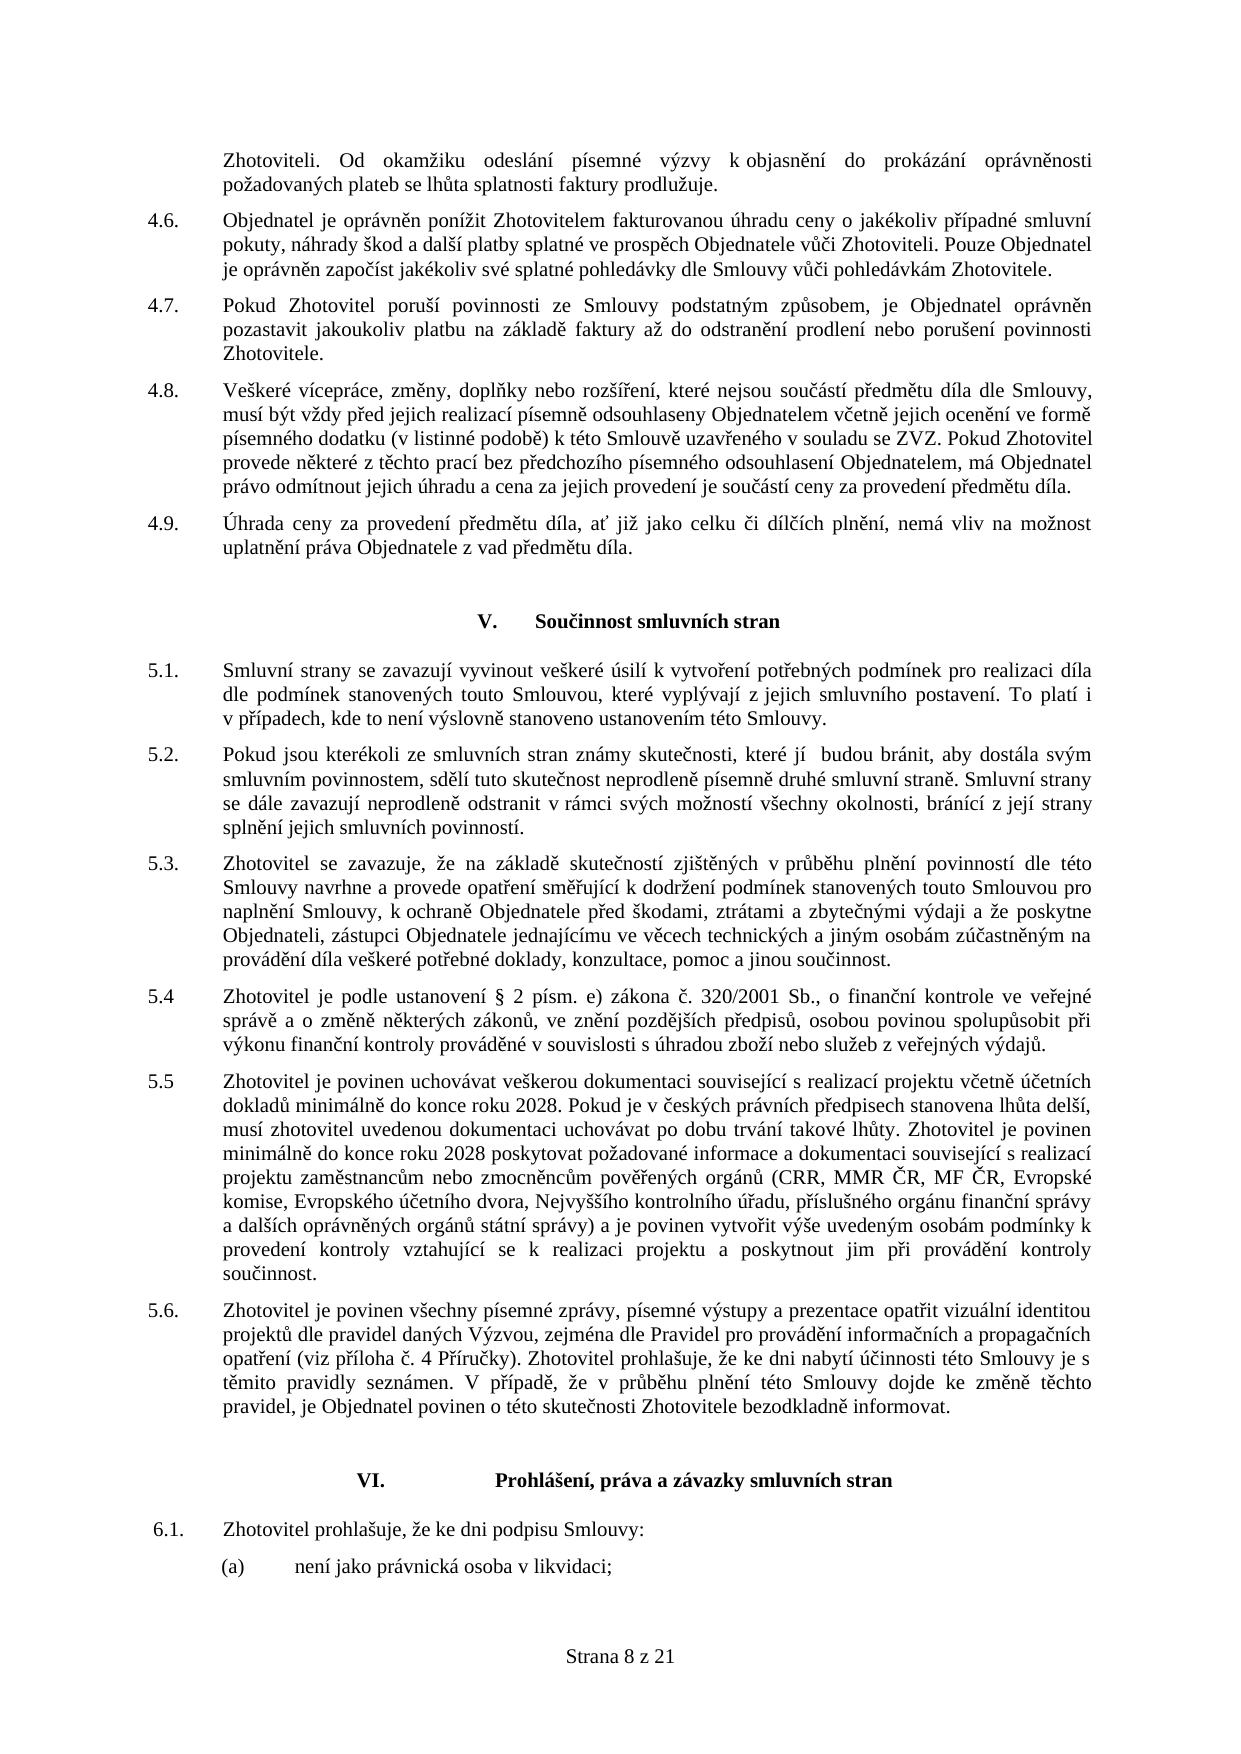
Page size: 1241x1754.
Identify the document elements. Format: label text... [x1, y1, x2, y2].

text 4.7. Pokud Zhotovitel poruší povinnosti ze Smlouvy podstatným způsobem, je Objednatel oprávněn pozastavit jakoukoliv platbu na základě faktury až do odstranění prodlení nebo porušení povinnosti Zhotovitele. [148, 293, 1092, 365]
text 4.6. Objednatel je oprávněn ponížit Zhotovitelem fakturovanou úhradu ceny o jakékoliv případné smluvní pokuty, náhrady škod a další platby splatné ve prospěch Objednatele vůči Zhotoviteli. Pouze Objednatel je oprávněn započíst jakékoliv své splatné pohledávky dle Smlouvy vůči pohledávkám Zhotovitele. [148, 208, 1092, 281]
text 5.4 Zhotovitel je podle ustanovení § 2 písm. e) zákona č. 320/2001 Sb., o finanční kontrole ve veřejné správě a o změně některých zákonů, ve znění pozdějších předpisů, osobou povinou spolupůsobit při výkonu finanční kontroly prováděné v souvislosti s úhradou zboží nebo služeb z veřejných výdajů. [148, 984, 1092, 1056]
text 5.6. Zhotovitel je povinen všechny písemné zprávy, písemné výstupy a prezentace opatřit vizuální identitou projektů dle pravidel daných Výzvou, zejména dle Pravidel pro provádění informačních a propagačních opatření (viz příloha č. 4 Příručky). Zhotovitel prohlašuje, že ke dni nabytí účinnosti této Smlouvy je s těmito pravidly seznámen. V případě, že v průběhu plnění této Smlouvy dojde ke změně těchto pravidel, je Objednatel povinen o této skutečnosti Zhotovitele bezodkladně informovat. [148, 1298, 1092, 1418]
text (a) není jako právnická osoba v likvidaci; [221, 1554, 1092, 1578]
subtitle Prohlášení, práva a závazky smluvních stran [185, 1468, 1092, 1492]
subtitle Součinnost smluvních stran [185, 609, 1092, 633]
text 5.1. Smluvní strany se zavazují vyvinout veškeré úsilí k vytvoření potřebných podmínek pro realizaci díla dle podmínek stanovených touto Smlouvou, které vyplývají z jejich smluvního postavení. To platí i v případech, kde to není výslovně stanoveno ustanovením této Smlouvy. [148, 658, 1092, 730]
text 6.1. Zhotovitel prohlašuje, že ke dni podpisu Smlouvy: [148, 1517, 1092, 1541]
text 5.2. Pokud jsou kterékoli ze smluvních stran známy skutečnosti, které jí budou bránit, aby dostála svým smluvním povinnostem, sdělí tuto skutečnost neprodleně písemně druhé smluvní straně. Smluvní strany se dále zavazují neprodleně odstranit v rámci svých možností všechny okolnosti, bránící z její strany splnění jejich smluvních povinností. [148, 742, 1092, 839]
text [148, 148, 1092, 196]
text 5.3. Zhotovitel se zavazuje, že na základě skutečností zjištěných v průběhu plnění povinností dle této Smlouvy navrhne a provede opatření směřující k dodržení podmínek stanovených touto Smlouvou pro naplnění Smlouvy, k ochraně Objednatele před škodami, ztrátami a zbytečnými výdaji a že poskytne Objednateli, zástupci Objednatele jednajícímu ve věcech technických a jiným osobám zúčastněným na provádění díla veškeré potřebné doklady, konzultace, pomoc a jinou součinnost. [148, 851, 1092, 971]
text 4.9. Úhrada ceny za provedení předmětu díla, ať již jako celku či dílčích plnění, nemá vliv na možnost uplatnění práva Objednatele z vad předmětu díla. [148, 511, 1092, 559]
text 4.8. Veškeré vícepráce, změny, doplňky nebo rozšíření, které nejsou součástí předmětu díla dle Smlouvy, musí být vždy před jejich realizací písemně odsouhlaseny Objednatelem včetně jejich ocenění ve formě písemného dodatku (v listinné podobě) k této Smlouvě uzavřeného v souladu se ZVZ. Pokud Zhotovitel provede některé z těchto prací bez předchozího písemného odsouhlasení Objednatelem, má Objednatel právo odmítnout jejich úhradu a cena za jejich provedení je součástí ceny za provedení předmětu díla. [148, 378, 1092, 498]
text 5.5 Zhotovitel je povinen uchovávat veškerou dokumentaci související s realizací projektu včetně účetních dokladů minimálně do konce roku 2028. Pokud je v českých právních předpisech stanovena lhůta delší, musí zhotovitel uvedenou dokumentaci uchovávat po dobu trvání takové lhůty. Zhotovitel je povinen minimálně do konce roku 2028 poskytovat požadované informace a dokumentaci související s realizací projektu zaměstnancům nebo zmocněncům pověřených orgánů (CRR, MMR ČR, MF ČR, Evropské komise, Evropského účetního dvora, Nejvyššího kontrolního úřadu, příslušného orgánu finanční správy a dalších oprávněných orgánů státní správy) a je povinen vytvořit výše uvedeným osobám podmínky k provedení kontroly vztahující se k realizaci projektu a poskytnout jim při provádění kontroly součinnost. [148, 1069, 1092, 1285]
